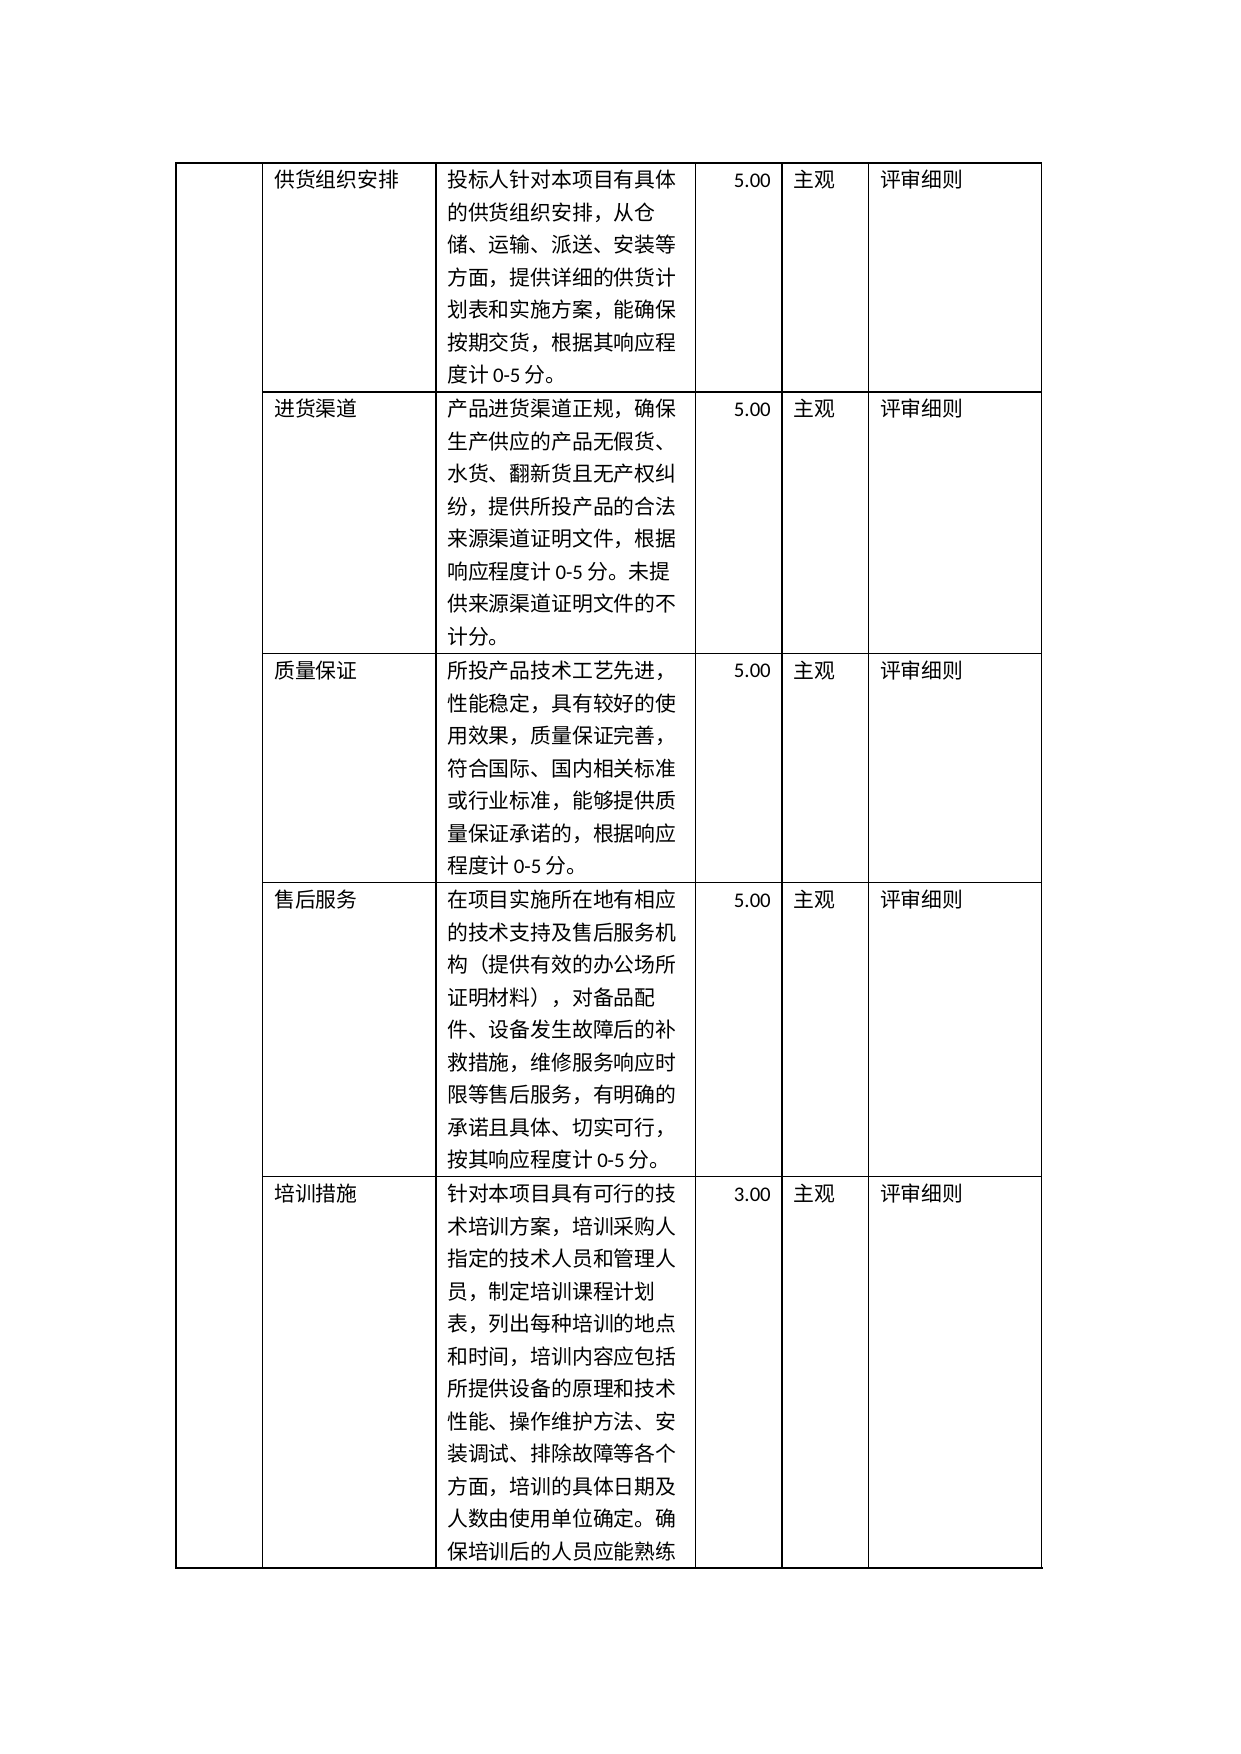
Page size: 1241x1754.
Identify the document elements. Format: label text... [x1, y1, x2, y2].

table_cell 评审细则 [869, 393, 1041, 653]
table_cell 投标人针对本项目有具体的供货组织安排，从仓储、运输、派送、安装等方面，提供详细的供货计划表和实施方案，能确保按期交货，根据其响应程度计0-5分。 [437, 164, 695, 391]
table_cell 供货组织安排 [263, 164, 435, 391]
table_cell 5.00 [696, 393, 781, 653]
table_cell 主观 [783, 1177, 868, 1567]
table_cell 评审细则 [869, 883, 1041, 1176]
table_cell 评审细则 [869, 164, 1041, 391]
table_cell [437, 1177, 695, 1567]
table_cell 主观 [783, 654, 868, 882]
table_cell 评审细则 [869, 654, 1041, 882]
table_cell 5.00 [696, 883, 781, 1176]
table_cell 所投产品技术工艺先进，性能稳定，具有较好的使用效果，质量保证完善，符合国际、国内相关标准或行业标准，能够提供质量保证承诺的，根据响应程度计0-5分。 [437, 654, 695, 882]
table_cell 培训措施 [263, 1177, 435, 1567]
table_cell 评审细则 [869, 1177, 1041, 1567]
table_cell 5.00 [696, 654, 781, 882]
table_cell 质量保证 [263, 654, 435, 882]
table_cell 售后服务 [263, 883, 435, 1176]
table_cell 主观 [783, 393, 868, 653]
table_cell 进货渠道 [263, 393, 435, 653]
table_cell 产品进货渠道正规，确保生产供应的产品无假货、水货、翻新货且无产权纠纷，提供所投产品的合法来源渠道证明文件，根据响应程度计0-5分。未提供来源渠道证明文件的不计分。 [437, 393, 695, 653]
table_cell 主观 [783, 883, 868, 1176]
table_cell 3.00 [696, 1177, 781, 1567]
table_cell 5.00 [696, 164, 781, 391]
table_cell 主观 [783, 164, 868, 391]
table_cell 在项目实施所在地有相应的技术支持及售后服务机构（提供有效的办公场所证明材料），对备品配件、设备发生故障后的补救措施，维修服务响应时限等售后服务，有明确的承诺且具体、切实可行，按其响应程度计0-5分。 [437, 883, 695, 1176]
